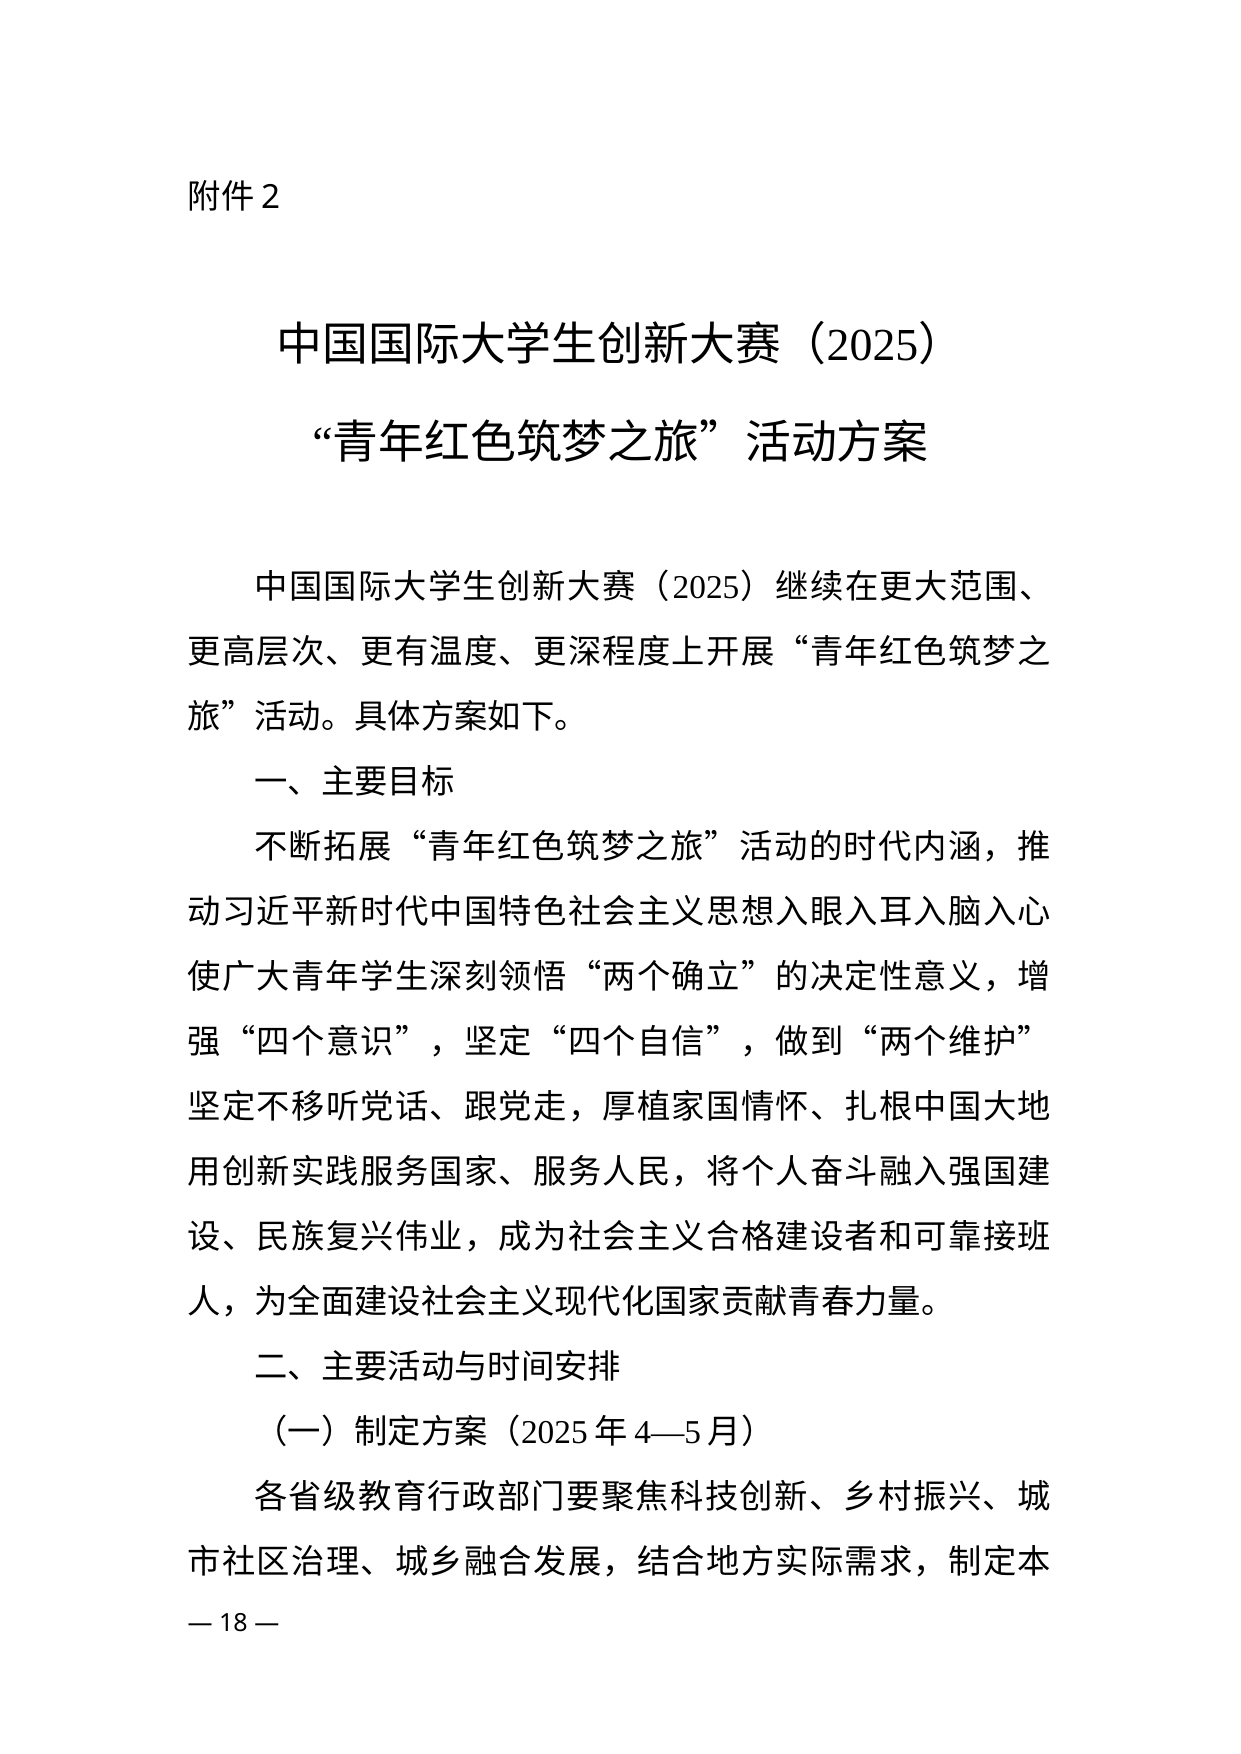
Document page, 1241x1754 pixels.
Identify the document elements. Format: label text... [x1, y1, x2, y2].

text 中国国际大学生创新大赛（2025）继续在更大范围、更高层次、更有温度、更深程度上开展“青年红色筑梦之旅”活动。具体方案如下。 [187, 552, 1053, 747]
text 附件2 [187, 162, 1053, 227]
text “青年红色筑梦之旅”活动方案 [187, 389, 1053, 487]
text （一）制定方案（2025年4—5月） [187, 1397, 1053, 1462]
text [187, 1462, 1053, 1592]
text 一、主要目标 [187, 747, 1053, 812]
text 不断拓展“青年红色筑梦之旅”活动的时代内涵，推动习近平新时代中国特色社会主义思想入眼入耳入脑入心，使广大青年学生深刻领悟“两个确立”的决定性意义，增强“四个意识”，坚定“四个自信”，做到“两个维护”，坚定不移听党话、跟党走，厚植家国情怀、扎根中国大地，用创新实践服务国家、服务人民，将个人奋斗融入强国建设、民族复兴伟业，成为社会主义合格建设者和可靠接班人，为全面建设社会主义现代化国家贡献青春力量。 [187, 812, 1053, 1332]
text 中国国际大学生创新大赛（2025） [187, 292, 1053, 389]
text 二、主要活动与时间安排 [187, 1332, 1053, 1397]
